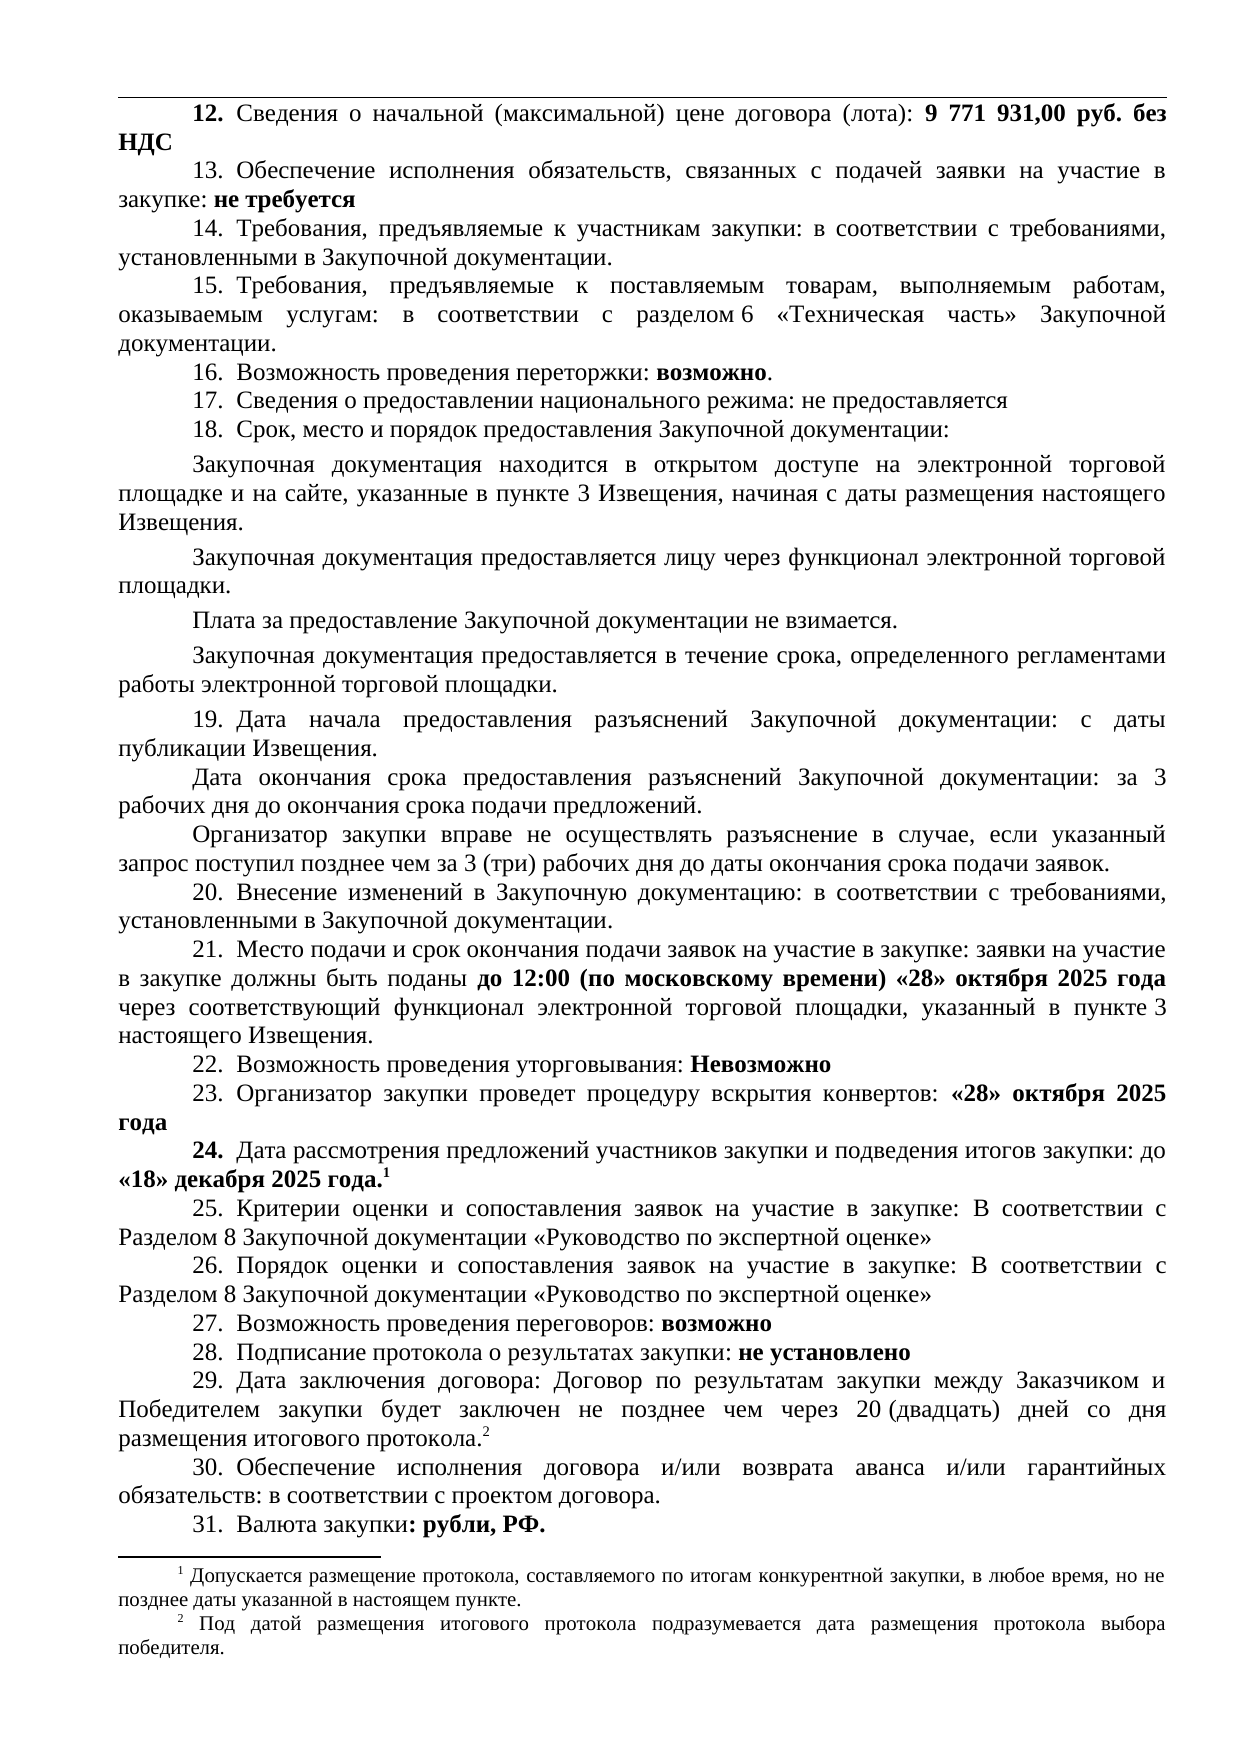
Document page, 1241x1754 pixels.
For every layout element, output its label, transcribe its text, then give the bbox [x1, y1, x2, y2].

list Обеспечение исполнения договора и/или возврата аванса и/или гарантийных обязательств: в соответствии с проектом договора. [118, 1452, 1167, 1509]
list Требования, предъявляемые к участникам закупки: в соответствии с требованиями, установленными в Закупочной документации. [118, 213, 1167, 271]
list Валюта закупки: рубли, РФ. [118, 1509, 1167, 1538]
list Дата окончания срока предоставления разъяснений Закупочной документации: за 3 рабочих дня до окончания срока подачи предложений. [118, 762, 1167, 819]
list Порядок оценки и сопоставления заявок на участие в закупке: В соответствии с Разделом 8 Закупочной документации «Руководство по экспертной оценке» [118, 1251, 1167, 1308]
list Возможность проведения переторжки: возможно. [118, 357, 1167, 386]
list Подписание протокола о результатах закупки: не установлено [118, 1337, 1167, 1366]
list Обеспечение исполнения обязательств, связанных с подачей заявки на участие в закупке: не требуется [118, 156, 1167, 213]
list Сведения о предоставлении национального режима: не предоставляется [118, 386, 1167, 414]
list Закупочная документация находится в открытом доступе на электронной торговой площадке и на сайте, указанные в пункте 3 Извещения, начиная с даты размещения настоящего Извещения. [118, 449, 1167, 536]
list Плата за предоставление Закупочной документации не взимается. [118, 606, 1167, 634]
list Организатор закупки вправе не осуществлять разъяснение в случае, если указанный запрос поступил позднее чем за 3 (три) рабочих дня до даты окончания срока подачи заявок. [118, 819, 1167, 877]
list Возможность проведения переговоров: возможно [118, 1308, 1167, 1337]
list Закупочная документация предоставляется в течение срока, определенного регламентами работы электронной торговой площадки. [118, 641, 1167, 698]
list Критерии оценки и сопоставления заявок на участие в закупке: В соответствии с Разделом 8 Закупочной документации «Руководство по экспертной оценке» [118, 1193, 1167, 1251]
list Сведения о начальной (максимальной) цене договора (лота): 9 771 931,00 руб. без НДС [118, 98, 1167, 156]
list Срок, место и порядок предоставления Закупочной документации: [118, 414, 1167, 443]
list Закупочная документация предоставляется лицу через функционал электронной торговой площадки. [118, 542, 1167, 599]
list Внесение изменений в Закупочную документацию: в соответствии с требованиями, установленными в Закупочной документации. [118, 877, 1167, 934]
list Возможность проведения уторговывания: Невозможно [118, 1049, 1167, 1078]
list Дата начала предоставления разъяснений Закупочной документации: с даты публикации Извещения. [118, 704, 1167, 762]
list Дата заключения договора: Договор по результатам закупки между Заказчиком и Победителем закупки будет заключен не позднее чем через 20 (двадцать) дней со дня размещения итогового протокола. [118, 1366, 1167, 1452]
list Требования, предъявляемые к поставляемым товарам, выполняемым работам, оказываемым услугам: в соответствии с разделом 6 «Техническая часть» Закупочной документации. [118, 271, 1167, 357]
list Организатор закупки проведет процедуру вскрытия конвертов: «28» октября 2025 года [118, 1078, 1167, 1136]
list Место подачи и срок окончания подачи заявок на участие в закупке: заявки на участие в закупке должны быть поданы до 12:00 (по московскому времени) «28» октября 2025 года через соответствующий функционал электронной торговой площадки, указанный в пункте 3 настоящего Извещения. [118, 934, 1167, 1049]
list Дата рассмотрения предложений участников закупки и подведения итогов закупки: до «18» декабря 2025 года. [118, 1136, 1167, 1193]
